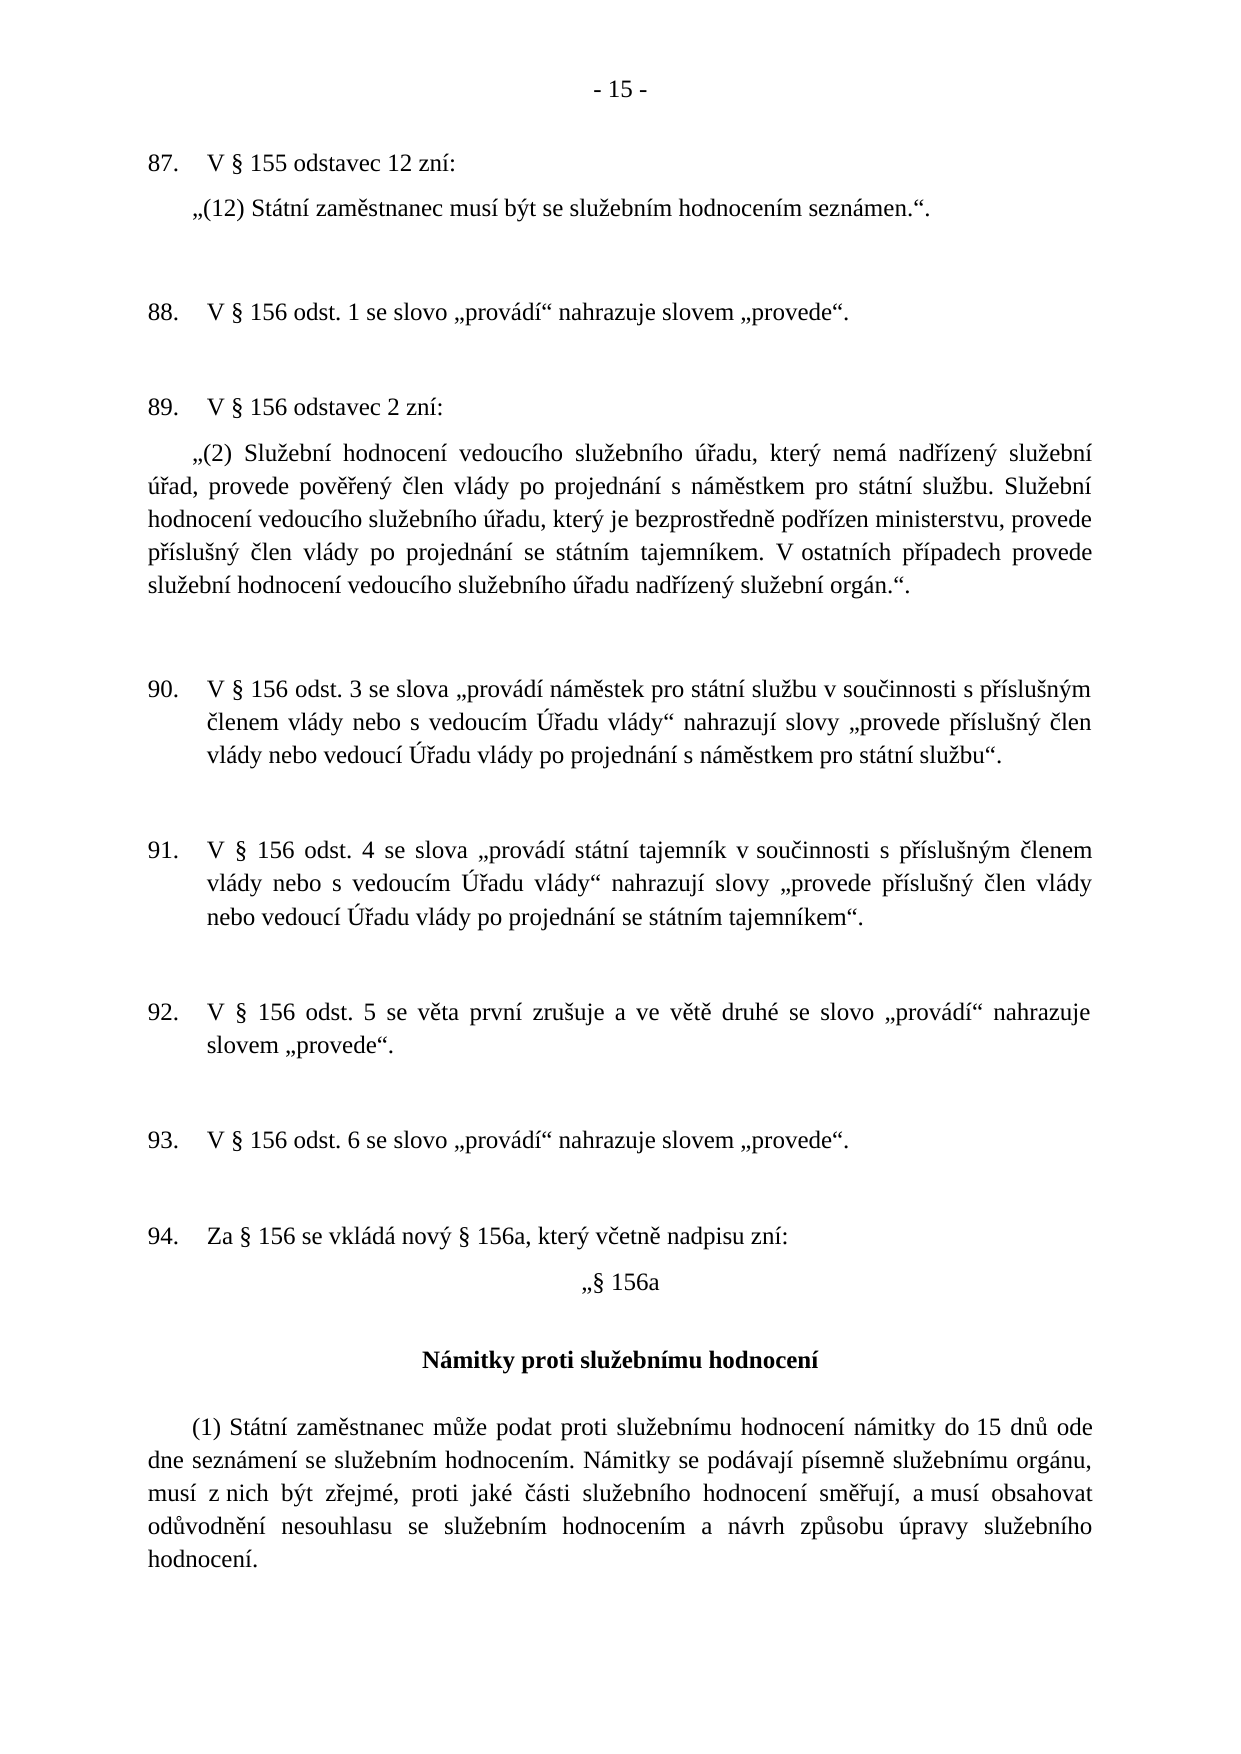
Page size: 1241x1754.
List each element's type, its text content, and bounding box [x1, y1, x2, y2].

text „(2) Služební hodnocení vedoucího služebního úřadu, který nemá nadřízený služební úřad, provede pověřený člen vlády po projednání s náměstkem pro státní službu. Služební hodnocení vedoucího služebního úřadu, který je bezprostředně podřízen ministerstvu, provede příslušný člen vlády po projednání se státním tajemníkem. V ostatních případech provede služební hodnocení vedoucího služebního úřadu nadřízený služební orgán.“. [148, 438, 1093, 599]
text V § 156 odst. 5 se věta první zrušuje a ve větě druhé se slovo „provádí“ nahrazuje slovem „provede“. [148, 997, 1093, 1059]
text Za § 156 se vkládá nový § 156a, který včetně nadpisu zní: [148, 1221, 1093, 1250]
text „§ 156a [148, 1267, 1093, 1295]
list Státní zaměstnanec může podat proti služebnímu hodnocení námitky do 15 dnů ode dne seznámení se služebním hodnocením. Námitky se podávají písemně služebnímu orgánu, musí z nich být zřejmé, proti jaké části služebního hodnocení směřují, a musí obsahovat odůvodnění nesouhlasu se služebním hodnocením a návrh způsobu úpravy služebního hodnocení. [148, 1412, 1093, 1573]
text V § 156 odst. 6 se slovo „provádí“ nahrazuje slovem „provede“. [148, 1126, 1093, 1154]
text V § 156 odst. 1 se slovo „provádí“ nahrazuje slovem „provede“. [148, 297, 1093, 326]
text V § 155 odstavec 12 zní: [148, 148, 1093, 176]
text V § 156 odstavec 2 zní: [148, 392, 1093, 421]
text V § 156 odst. 3 se slova „provádí náměstek pro státní službu v součinnosti s příslušným členem vlády nebo s vedoucím Úřadu vlády“ nahrazují slovy „provede příslušný člen vlády nebo vedoucí Úřadu vlády po projednání s náměstkem pro státní službu“. [148, 674, 1093, 769]
text „(12) Státní zaměstnanec musí být se služebním hodnocením seznámen.“. [148, 193, 1093, 222]
text V § 156 odst. 4 se slova „provádí státní tajemník v součinnosti s příslušným členem vlády nebo s vedoucím Úřadu vlády“ nahrazují slovy „provede příslušný člen vlády nebo vedoucí Úřadu vlády po projednání se státním tajemníkem“. [148, 836, 1093, 930]
text Námitky proti služebnímu hodnocení [148, 1346, 1093, 1374]
